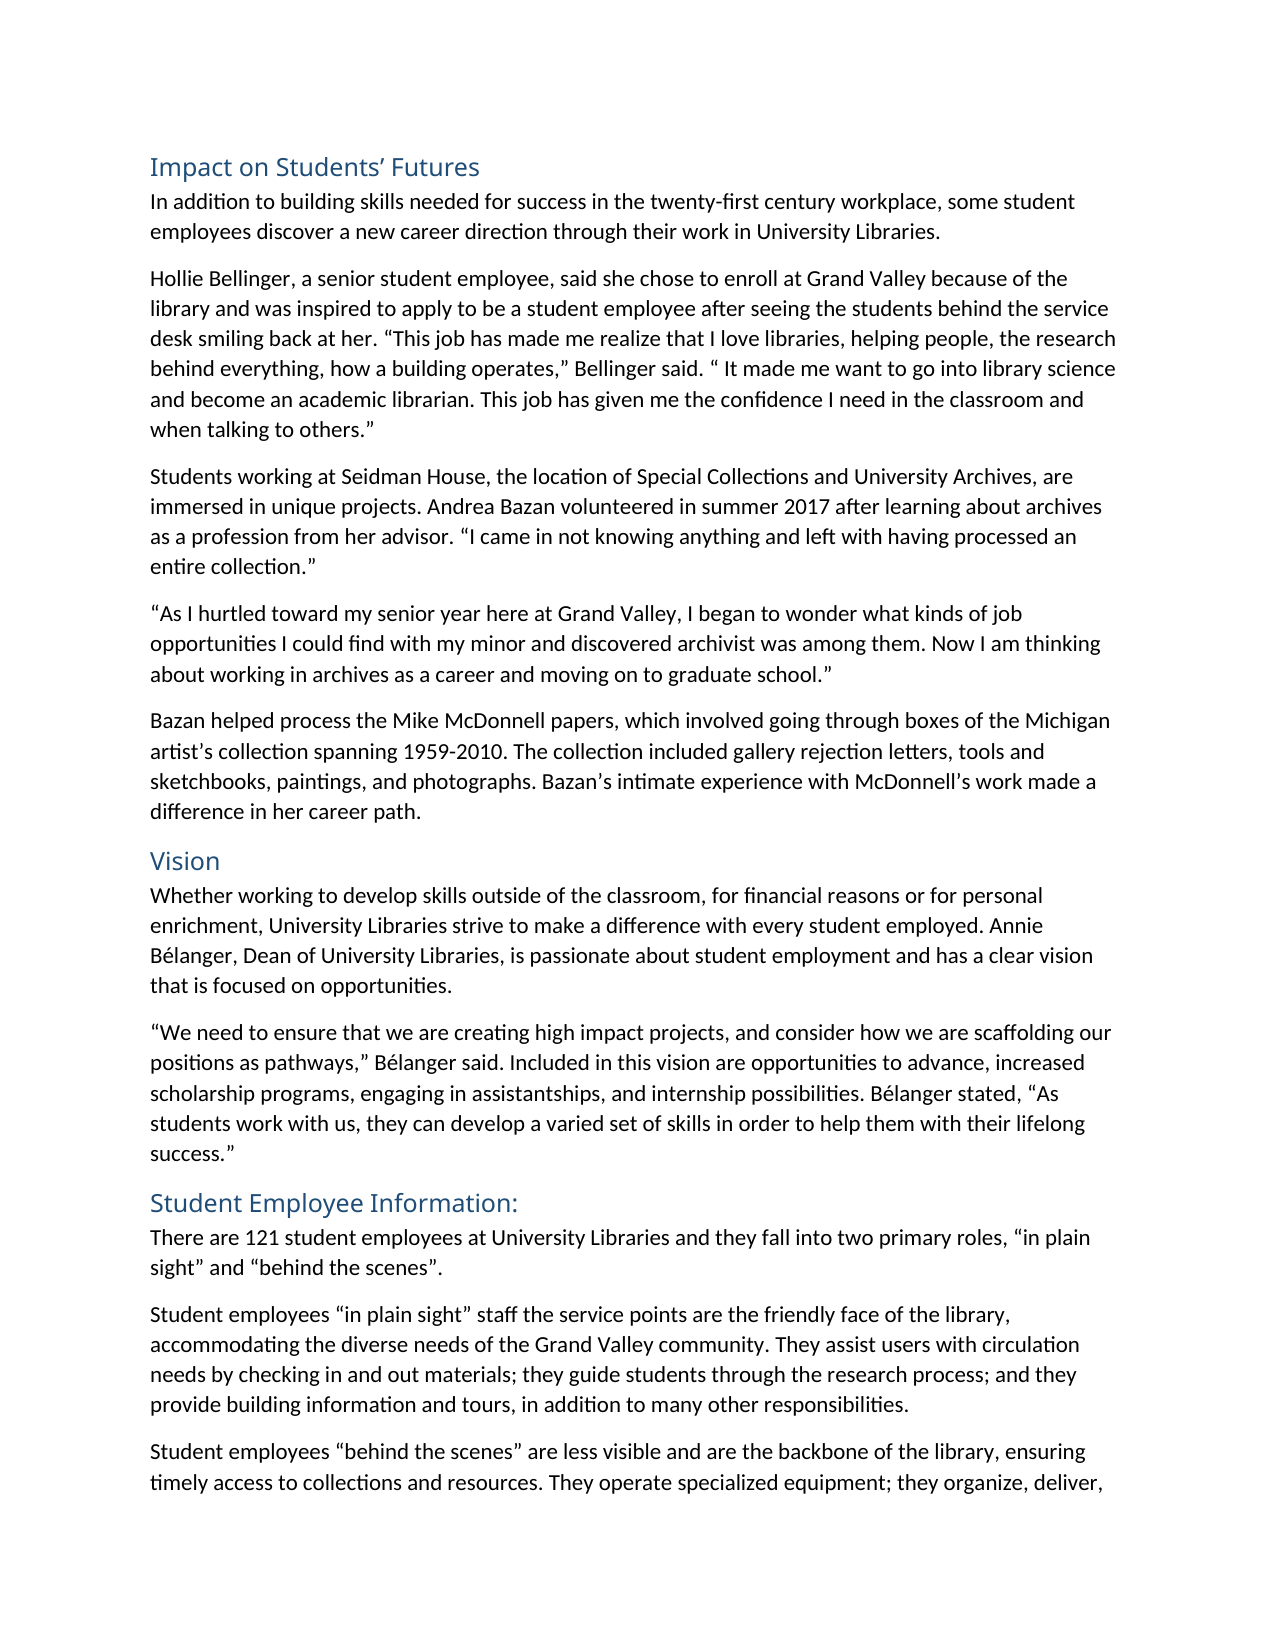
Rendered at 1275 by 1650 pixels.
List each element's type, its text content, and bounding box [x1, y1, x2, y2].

text Student employees “in plain sight” staff the service points are the friendly face of the library, accommodating the diverse needs of the Grand Valley community. They assist users with circulation needs by checking in and out materials; they guide students through the research process; and they provide building information and tours, in addition to many other responsibilities. [150, 1300, 1125, 1418]
text There are 121 student employees at University Libraries and they fall into two primary roles, “in plain sight” and “behind the scenes”. [150, 1223, 1125, 1281]
text In addition to building skills needed for success in the twenty-first century workplace, some student employees discover a new career direction through their work in University Libraries. [150, 187, 1125, 245]
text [150, 1437, 1125, 1496]
text Hollie Bellinger, a senior student employee, said she chose to enroll at Grand Valley because of the library and was inspired to apply to be a student employee after seeing the students behind the service desk smiling back at her. “This job has made me realize that I love libraries, helping people, the research behind everything, how a building operates,” Bellinger said. “ It made me want to go into library science and become an academic librarian. This job has given me the confidence I need in the classroom and when talking to others.” [150, 264, 1125, 443]
text Whether working to develop skills outside of the classroom, for financial reasons or for personal enrichment, University Libraries strive to make a difference with every student employed. Annie Bélanger, Dean of University Libraries, is passionate about student employment and has a clear vision that is focused on opportunities. [150, 881, 1125, 999]
subtitle Impact on Students’ Futures [150, 150, 1125, 184]
subtitle Vision [150, 844, 1125, 878]
subtitle Student Employee Information: [150, 1186, 1125, 1220]
text “As I hurtled toward my senior year here at Grand Valley, I began to wonder what kinds of job opportunities I could find with my minor and discovered archivist was among them. Now I am thinking about working in archives as a career and moving on to graduate school.” [150, 599, 1125, 688]
text Students working at Seidman House, the location of Special Collections and University Archives, are immersed in unique projects. Andrea Bazan volunteered in summer 2017 after learning about archives as a profession from her advisor. “I came in not knowing anything and left with having processed an entire collection.” [150, 462, 1125, 580]
text “We need to ensure that we are creating high impact projects, and consider how we are scaffolding our positions as pathways,” Bélanger said. Included in this vision are opportunities to advance, increased scholarship programs, engaging in assistantships, and internship possibilities. Bélanger stated, “As students work with us, they can develop a varied set of skills in order to help them with their lifelong success.” [150, 1018, 1125, 1167]
text Bazan helped process the Mike McDonnell papers, which involved going through boxes of the Michigan artist’s collection spanning 1959-2010. The collection included gallery rejection letters, tools and sketchbooks, paintings, and photographs. Bazan’s intimate experience with McDonnell’s work made a difference in her career path. [150, 707, 1125, 825]
